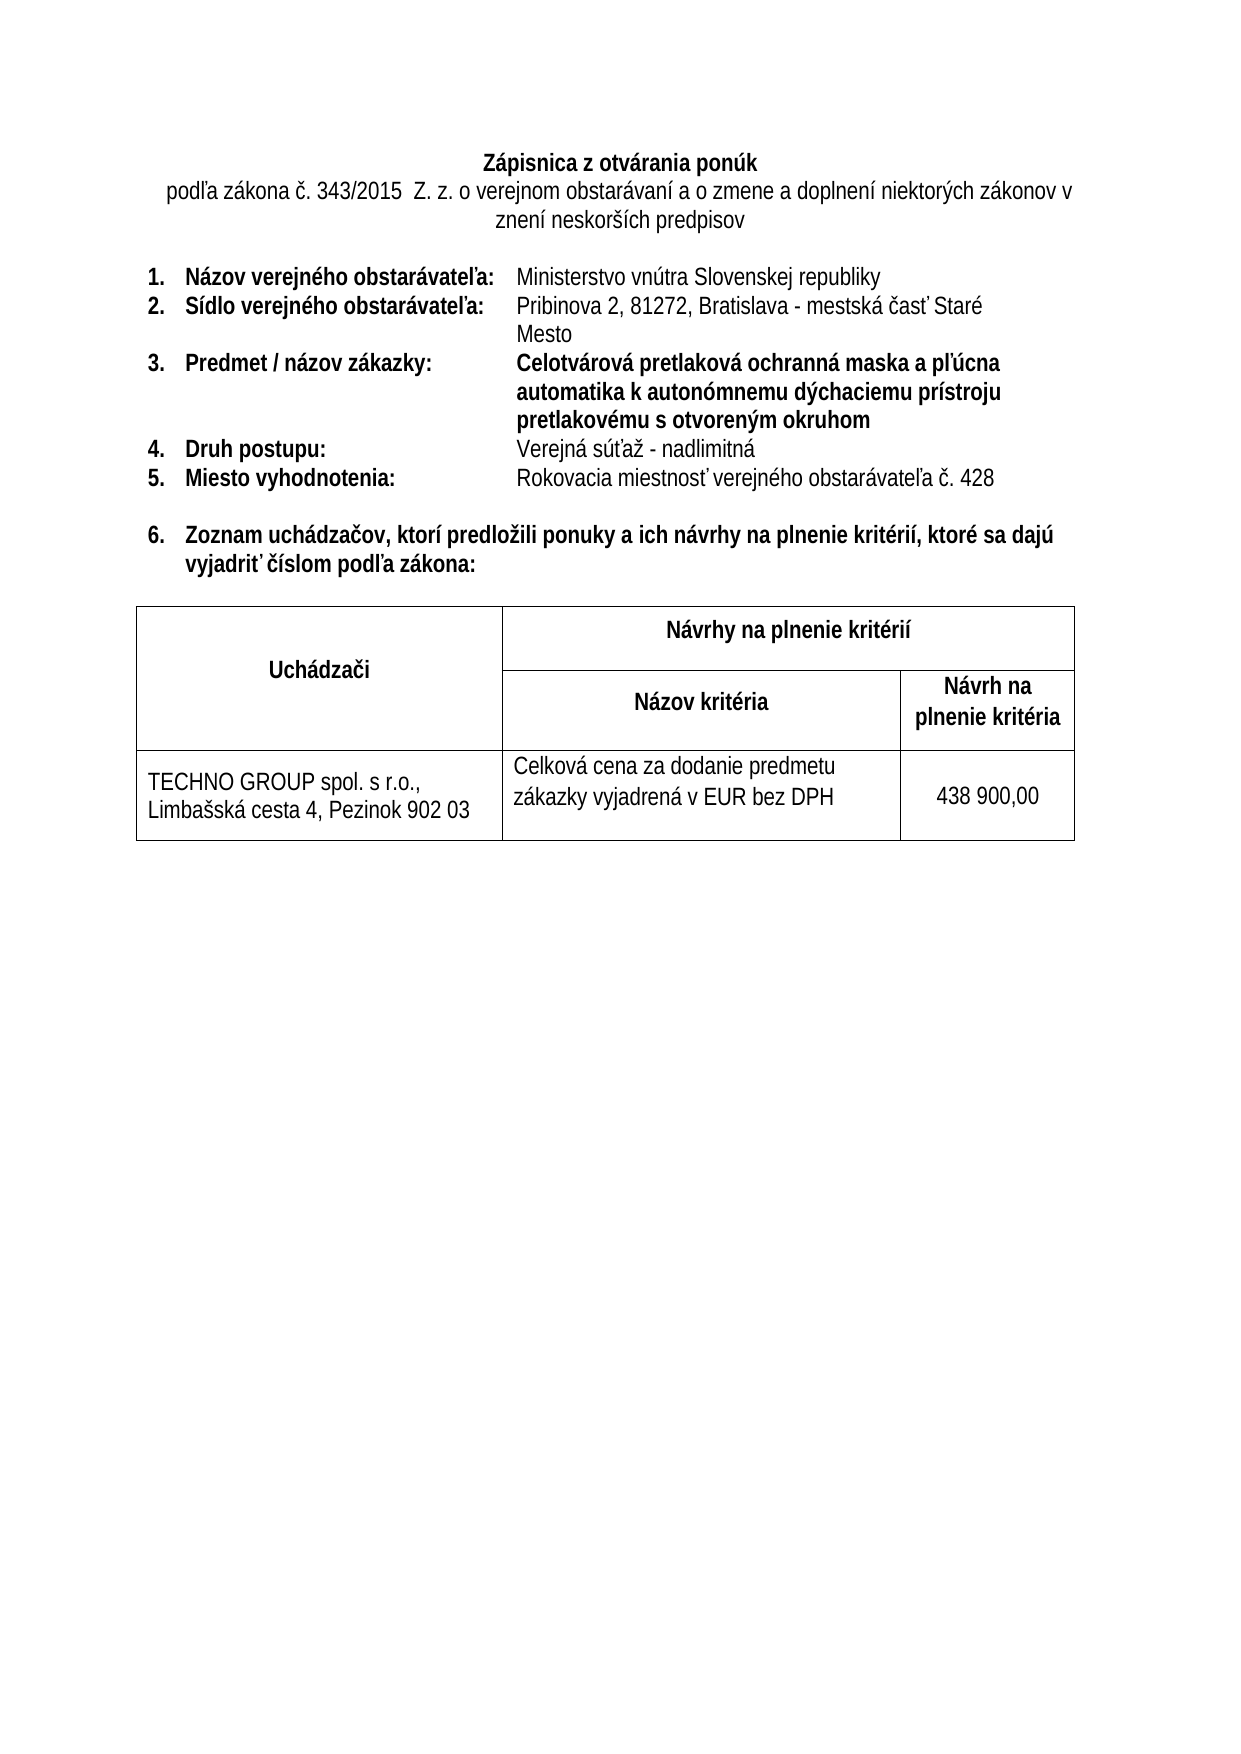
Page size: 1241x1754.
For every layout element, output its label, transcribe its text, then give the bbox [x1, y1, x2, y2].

list Sídlo verejného obstarávateľa: Pribinova 2, 81272, Bratislava - mestská časť Staré Mesto [148, 291, 1093, 348]
list Zoznam uchádzačov, ktorí predložili ponuky a ich návrhy na plnenie kritérií, ktoré sa dajú vyjadriť číslom podľa zákona: [148, 520, 1093, 577]
list automatika k autonómnemu dýchaciemu prístroju pretlakovému s otvoreným okruhom [516, 377, 1093, 434]
table_cell 438 900,00 [901, 751, 1074, 839]
list Názov verejného obstarávateľa: Ministerstvo vnútra Slovenskej republiky [148, 262, 1093, 291]
table_header Návrhy na plnenie kritérií [503, 607, 1074, 670]
text podľa zákona č. 343/2015 Z. z. o verejnom obstarávaní a o zmene a doplnení niektorých zákonov v znení neskorších predpisov [148, 176, 1093, 233]
table_cell Návrh na plnenie kritéria [901, 671, 1074, 750]
list Miesto vyhodnotenia: Rokovacia miestnosť verejného obstarávateľa č. 428 [148, 463, 1093, 491]
list Predmet / názov zákazky: Celotvárová pretlaková ochranná maska a pľúcna [148, 348, 1093, 377]
table_cell TECHNO GROUP spol. s r.o., Limbašská cesta 4, Pezinok 902 03 [137, 751, 502, 839]
list Druh postupu: Verejná súťaž - nadlimitná [148, 434, 1093, 463]
table_cell Celková cena za dodanie predmetu zákazky vyjadrená v EUR bez DPH [503, 751, 900, 839]
text Zápisnica z otvárania ponúk [148, 148, 1093, 176]
table_header Uchádzači [137, 607, 502, 750]
table_cell Názov kritéria [503, 671, 900, 750]
